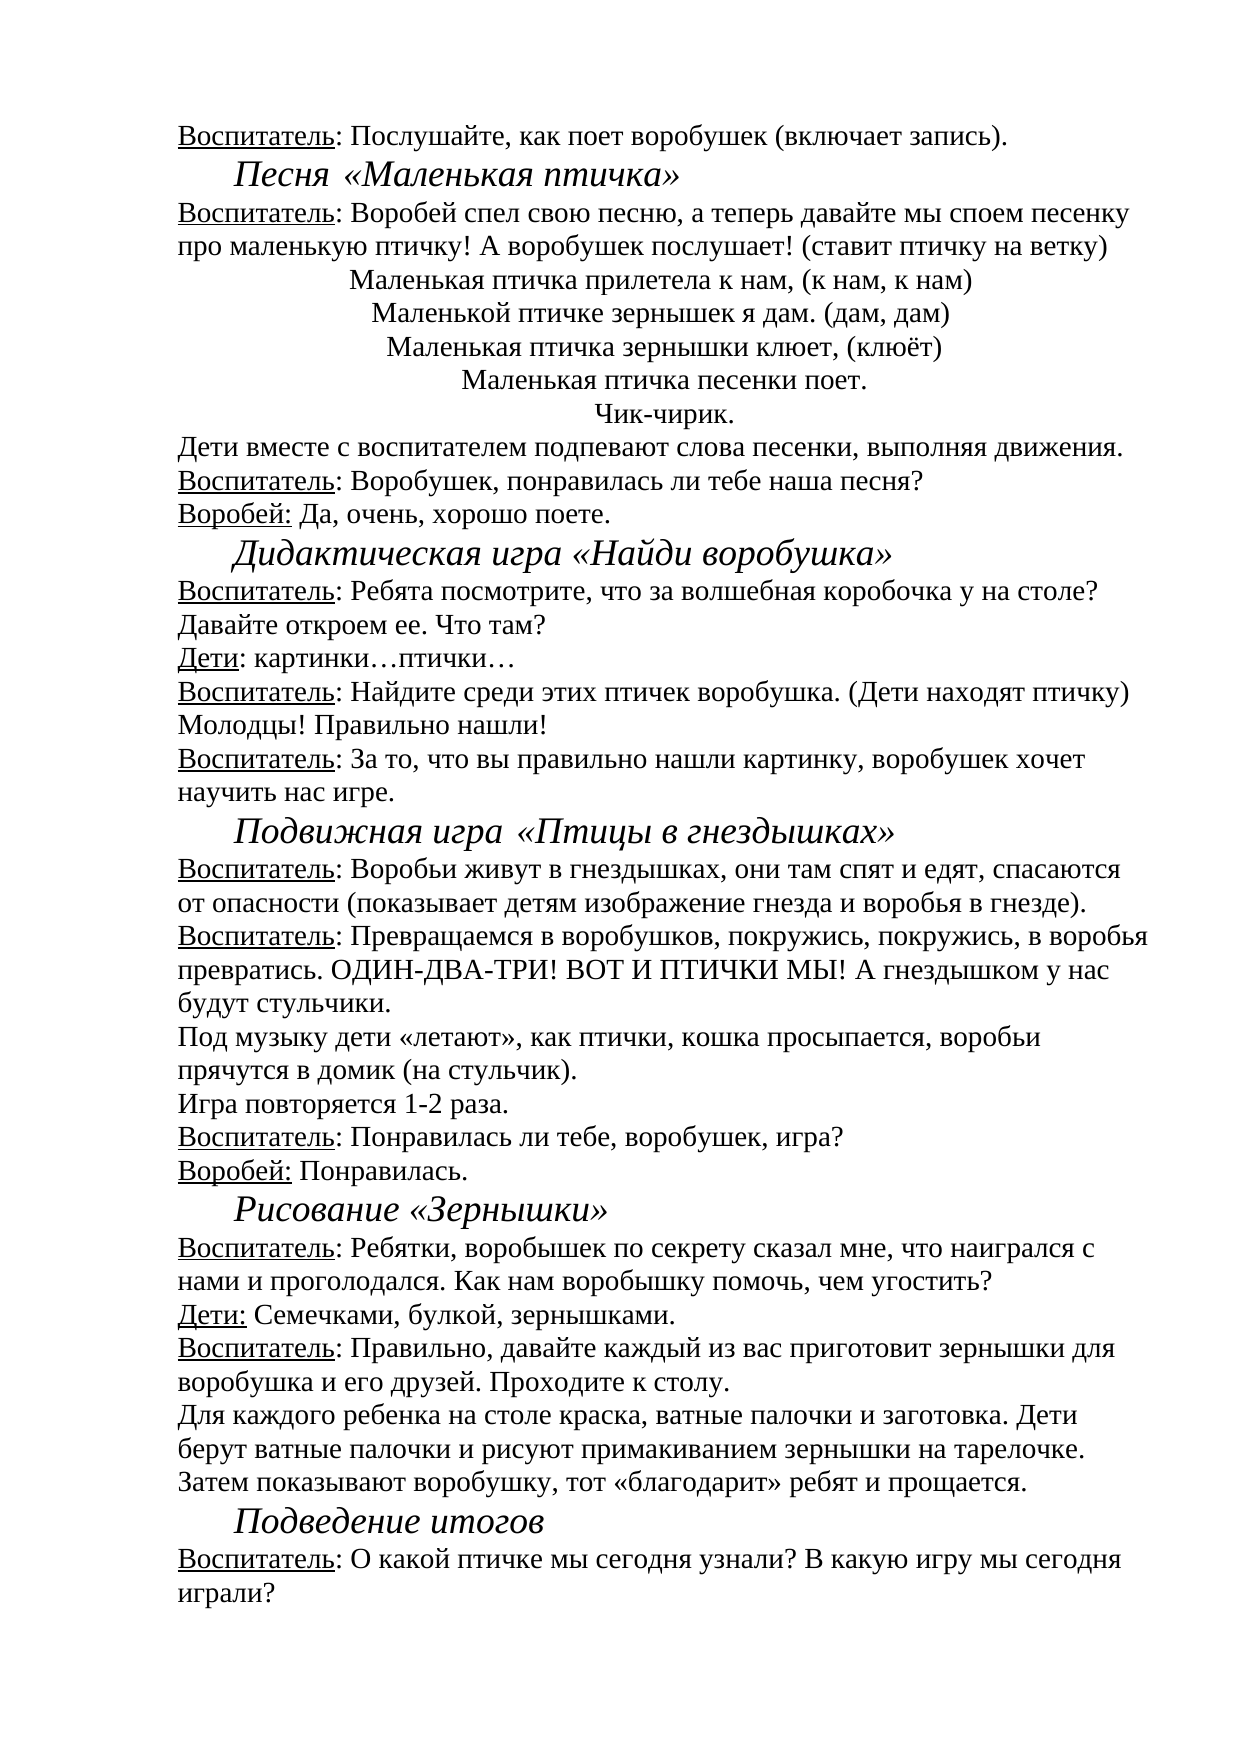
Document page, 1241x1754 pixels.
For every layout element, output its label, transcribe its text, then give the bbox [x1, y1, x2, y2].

text Дидактическая игра «Найди воробушка» [177, 530, 1152, 573]
text Маленькая птичка прилетела к нам, (к нам, к нам) Маленькой птичке зернышек я дам. (дам, дам) Маленькая птичка зернышки клюет, (клюёт) Маленькая птичка песенки поет. Чик-чирик. [177, 262, 1152, 429]
text Дети: картинки…птички… [177, 640, 1152, 674]
text Воспитатель: Послушайте, как поет воробушек (включает запись). [177, 118, 1152, 152]
text Дети вместе с воспитателем подпевают слова песенки, выполняя движения. [177, 429, 1152, 463]
text Игра повторяется 1-2 раза. [177, 1086, 1152, 1119]
text Под музыку дети «летают», как птички, кошка просыпается, воробьи прячутся в домик (на стульчик). [177, 1019, 1152, 1086]
text Воспитатель: О какой птичке мы сегодня узнали? В какую игру мы сегодня играли? [177, 1541, 1152, 1608]
text Для каждого ребенка на столе краска, ватные палочки и заготовка. Дети берут ватные палочки и рисуют примакиванием зернышки на тарелочке. [177, 1397, 1152, 1464]
text Затем показывают воробушку, тот «благодарит» ребят и прощается. [177, 1464, 1152, 1498]
text Воспитатель: Понравилась ли тебе, воробушек, игра? [177, 1119, 1152, 1153]
text Воспитатель: Ребята посмотрите, что за волшебная коробочка у на столе? Давайте откроем ее. Что там? [177, 573, 1152, 640]
text Воспитатель: Превращаемся в воробушков, покружись, покружись, в воробья превратись. ОДИН-ДВА-ТРИ! ВОТ И ПТИЧКИ МЫ! А гнездышком у нас будут стульчики. [177, 918, 1152, 1019]
text Воспитатель: Воробей спел свою песню, а теперь давайте мы споем песенку про маленькую птичку! А воробушек послушает! (ставит птичку на ветку) [177, 195, 1152, 262]
text Воспитатель: Воробушек, понравилась ли тебе наша песня? [177, 463, 1152, 497]
text Песня «Маленькая птичка» [177, 152, 1152, 195]
text Воробей: Понравилась. [177, 1153, 1152, 1187]
text Воспитатель: Воробьи живут в гнездышках, они там спят и едят, спасаются от опасности (показывает детям изображение гнезда и воробья в гнезде). [177, 851, 1152, 918]
text Подвижная игра «Птицы в гнездышках» [177, 808, 1152, 851]
text Воспитатель: За то, что вы правильно нашли картинку, воробушек хочет научить нас игре. [177, 741, 1152, 808]
text Воробей: Да, очень, хорошо поете. [177, 497, 1152, 530]
text Рисование «Зернышки» [177, 1187, 1152, 1230]
text Воспитатель: Найдите среди этих птичек воробушка. (Дети находят птичку) Молодцы! Правильно нашли! [177, 674, 1152, 741]
text Подведение итогов [177, 1498, 1152, 1541]
text Воспитатель: Ребятки, воробышек по секрету сказал мне, что наигрался с нами и проголодался. Как нам воробышку помочь, чем угостить? [177, 1230, 1152, 1297]
text Воспитатель: Правильно, давайте каждый из вас приготовит зернышки для воробушка и его друзей. Проходите к столу. [177, 1330, 1152, 1397]
text Дети: Семечками, булкой, зернышками. [177, 1297, 1152, 1330]
